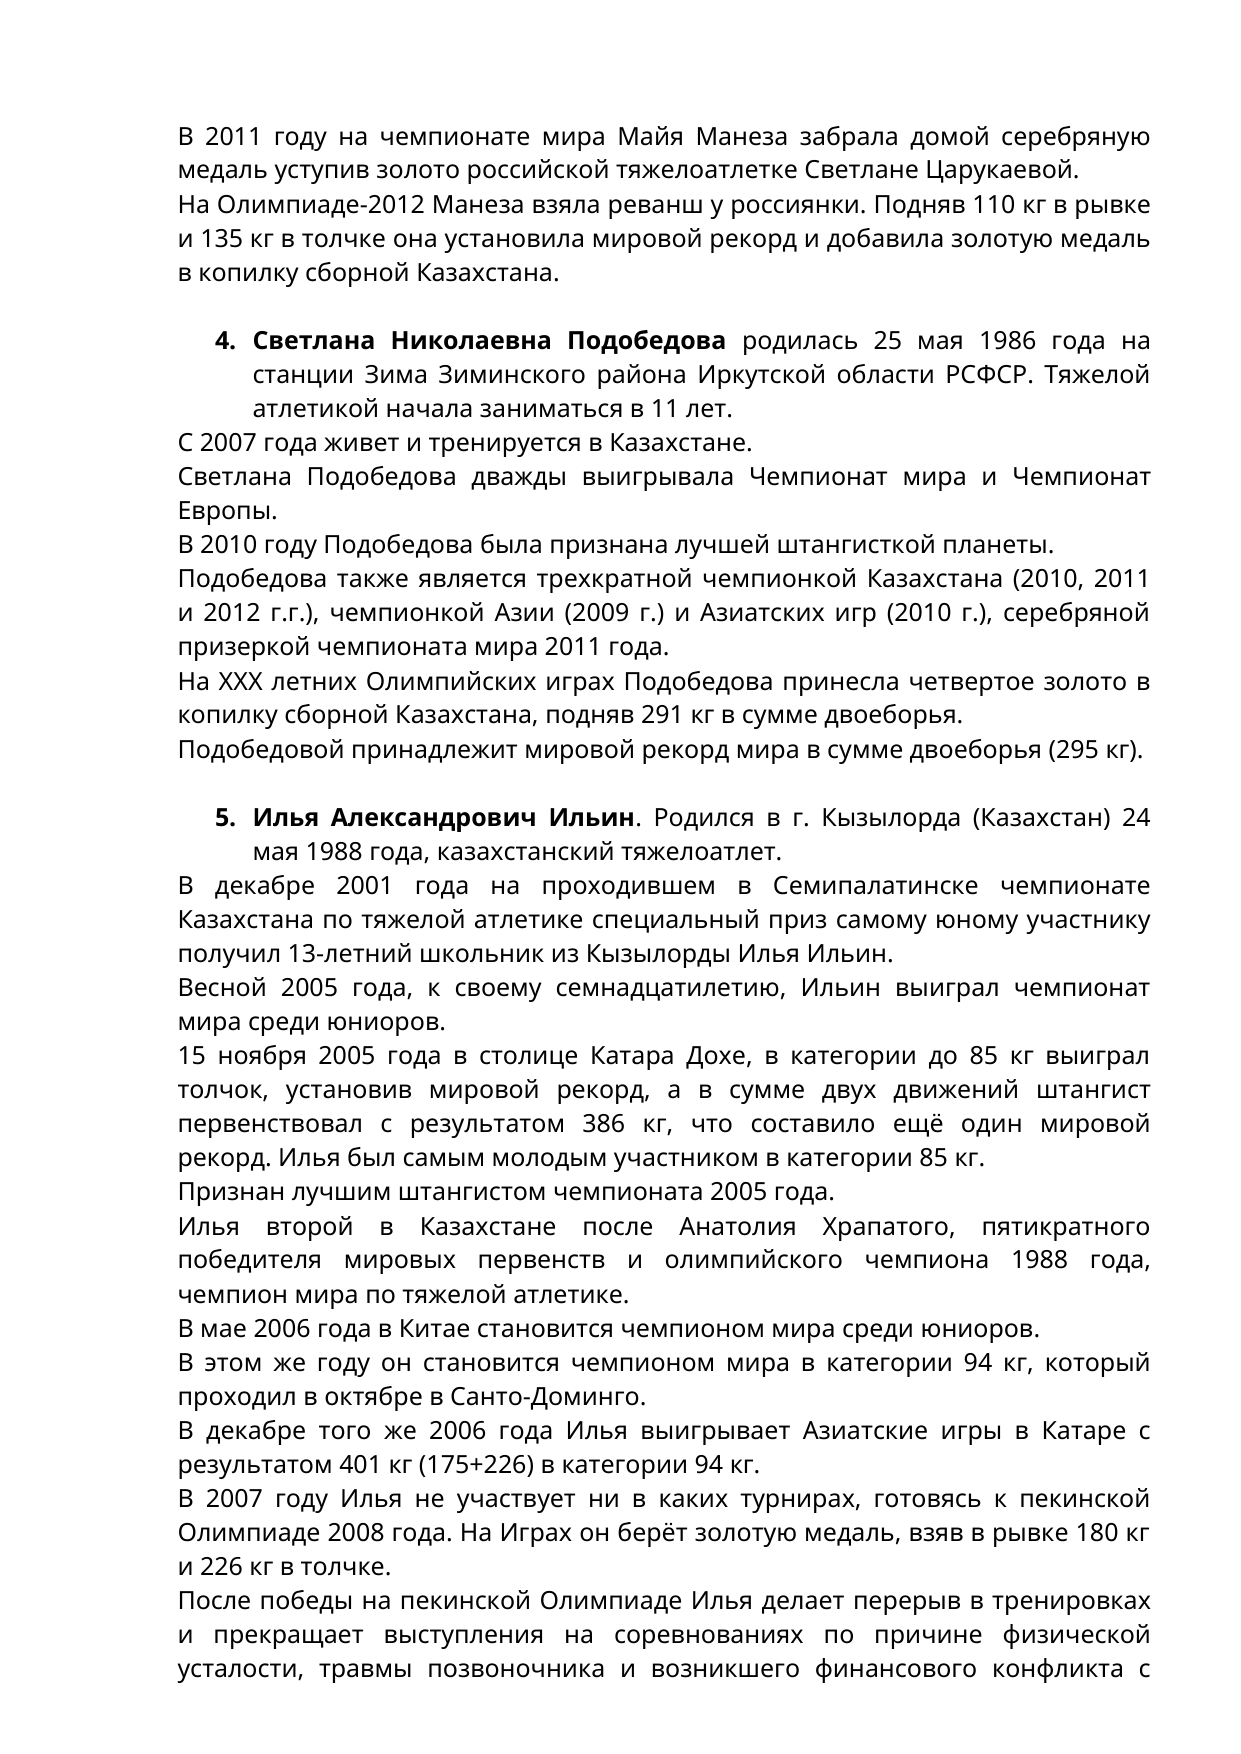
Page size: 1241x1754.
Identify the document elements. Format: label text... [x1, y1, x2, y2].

text В мае 2006 года в Китае становится чемпионом мира среди юниоров. [177, 1310, 1152, 1344]
text На Олимпиаде-2012 Манеза взяла реванш у россиянки. Подняв 110 кг в рывке и 135 кг в толчке она установила мировой рекорд и добавила золотую медаль в копилку сборной Казахстана. [177, 186, 1152, 288]
text В декабре того же 2006 года Илья выигрывает Азиатские игры в Катаре c результатом 401 кг (175+226) в категории 94 кг. [177, 1412, 1152, 1481]
text 15 ноября 2005 года в столице Катара Дохе, в категории до 85 кг выиграл толчок, установив мировой рекорд, а в сумме двух движений штангист первенствовал с результатом 386 кг, что составило ещё один мировой рекорд. Илья был самым молодым участником в категории 85 кг. [177, 1038, 1152, 1174]
text На XXX летних Олимпийских играх Подобедова принесла четвертое золото в копилку сборной Казахстана, подняв 291 кг в сумме двоеборья. [177, 663, 1152, 731]
list Илья Александрович Ильин. Родился в г. Кызылорда (Казахстан) 24 мая 1988 года, казахстанский тяжелоатлет. [215, 799, 1152, 867]
text Светлана Подобедова дважды выигрывала Чемпионат мира и Чемпионат Европы. [177, 459, 1152, 527]
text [177, 1583, 1152, 1685]
text Признан лучшим штангистом чемпионата 2005 года. [177, 1174, 1152, 1208]
text В этом же году он становится чемпионом мира в категории 94 кг, который проходил в октябре в Санто-Доминго. [177, 1344, 1152, 1412]
text С 2007 года живет и тренируется в Казахстане. [177, 425, 1152, 459]
text В 2010 году Подобедова была признана лучшей штангисткой планеты. [177, 527, 1152, 561]
text Подобедовой принадлежит мировой рекорд мира в сумме двоеборья (295 кг). [177, 731, 1152, 765]
text Илья второй в Казахстане после Анатолия Храпатого, пятикратного победителя мировых первенств и олимпийского чемпиона 1988 года, чемпион мира по тяжелой атлетике. [177, 1208, 1152, 1310]
text В 2011 году на чемпионате мира Майя Манеза забрала домой серебряную медаль уступив золото российской тяжелоатлетке Светлане Царукаевой. [177, 118, 1152, 186]
text В декабре 2001 года на проходившем в Семипалатинске чемпионате Казахстана по тяжелой атлетике специальный приз самому юному участнику получил 13-летний школьник из Кызылорды Илья Ильин. [177, 867, 1152, 970]
list Светлана Николаевна Подобедова родилась 25 мая 1986 года на станции Зима Зиминского района Иркутской области РСФСР. Тяжелой атлетикой начала заниматься в 11 лет. [215, 322, 1152, 425]
text Подобедова также является трехкратной чемпионкой Казахстана (2010, 2011 и 2012 г.г.), чемпионкой Азии (2009 г.) и Азиатских игр (2010 г.), серебряной призеркой чемпионата мира 2011 года. [177, 561, 1152, 663]
text Весной 2005 года, к своему семнадцатилетию, Ильин выиграл чемпионат мира среди юниоров. [177, 970, 1152, 1038]
text В 2007 году Илья не участвует ни в каких турнирах, готовясь к пекинской Олимпиаде 2008 года. На Играх он берёт золотую медаль, взяв в рывке 180 кг и 226 кг в толчке. [177, 1481, 1152, 1583]
